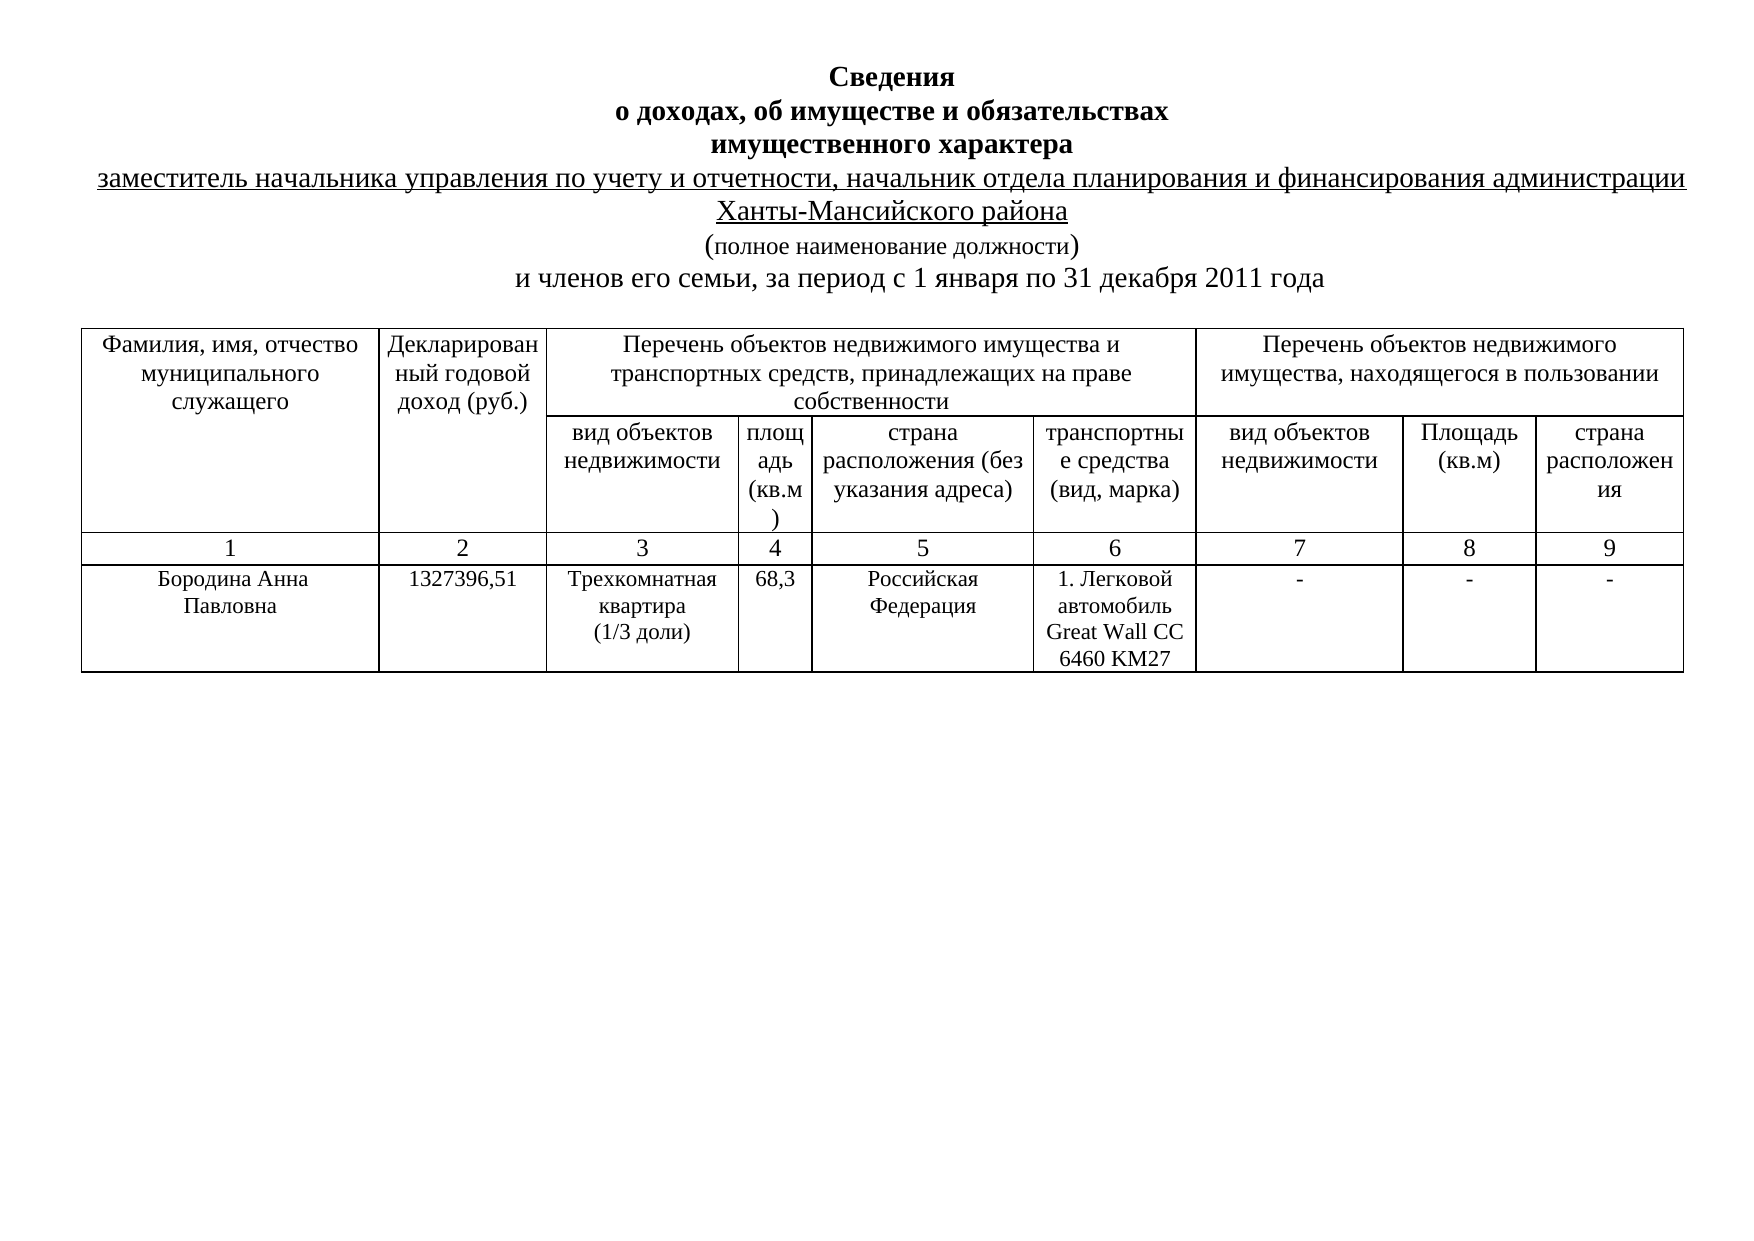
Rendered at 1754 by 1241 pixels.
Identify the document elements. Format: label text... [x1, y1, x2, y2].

table_cell 1327396,51 [380, 566, 546, 671]
table_cell 6 [1034, 533, 1195, 564]
table_cell транспортные средства (вид, марка) [1034, 417, 1195, 532]
text и членов его семьи, за период с 1 января по 31 декабря 2011 года [89, 260, 1695, 294]
table_cell - [1537, 566, 1683, 671]
table_cell вид объектов недвижимости [547, 417, 738, 532]
table_cell вид объектов недвижимости [1197, 417, 1402, 532]
title имущественного характера [89, 126, 1695, 160]
table_header Фамилия, имя, отчество муниципального служащего [82, 329, 378, 532]
table_cell Трехкомнатная квартира (1/3 доли) [547, 566, 738, 671]
table_cell страна расположения [1537, 417, 1683, 532]
table_cell Бородина Анна Павловна [82, 566, 378, 671]
table_cell 5 [813, 533, 1033, 564]
table_cell 1. Легковой автомобиль Great Wall CC 6460 KM27 [1034, 566, 1195, 671]
table_cell 8 [1404, 533, 1535, 564]
table_cell 9 [1537, 533, 1683, 564]
table_cell 7 [1197, 533, 1402, 564]
title (полное наименование должности) [89, 227, 1695, 260]
table_header Декларированный годовой доход (руб.) [380, 329, 546, 532]
table_header Перечень объектов недвижимого имущества, находящегося в пользовании [1197, 329, 1683, 415]
table_cell площадь (кв.м) [739, 417, 811, 532]
table_cell - [1404, 566, 1535, 671]
table_cell 68,3 [739, 566, 811, 671]
table_cell 1 [82, 533, 378, 564]
table_cell Площадь (кв.м) [1404, 417, 1535, 532]
table_cell - [1197, 566, 1402, 671]
table_cell 3 [547, 533, 738, 564]
table_cell Российская Федерация [813, 566, 1033, 671]
title заместитель начальника управления по учету и отчетности, начальник отдела планирования и финансирования администрации Ханты-Мансийского района [89, 160, 1695, 227]
table_cell 4 [739, 533, 811, 564]
table_cell страна расположения (без указания адреса) [813, 417, 1033, 532]
table_cell 2 [380, 533, 546, 564]
title о доходах, об имуществе и обязательствах [89, 93, 1695, 126]
title Сведения [89, 59, 1695, 93]
table_header Перечень объектов недвижимого имущества и транспортных средств, принадлежащих на праве собственности [547, 329, 1195, 415]
